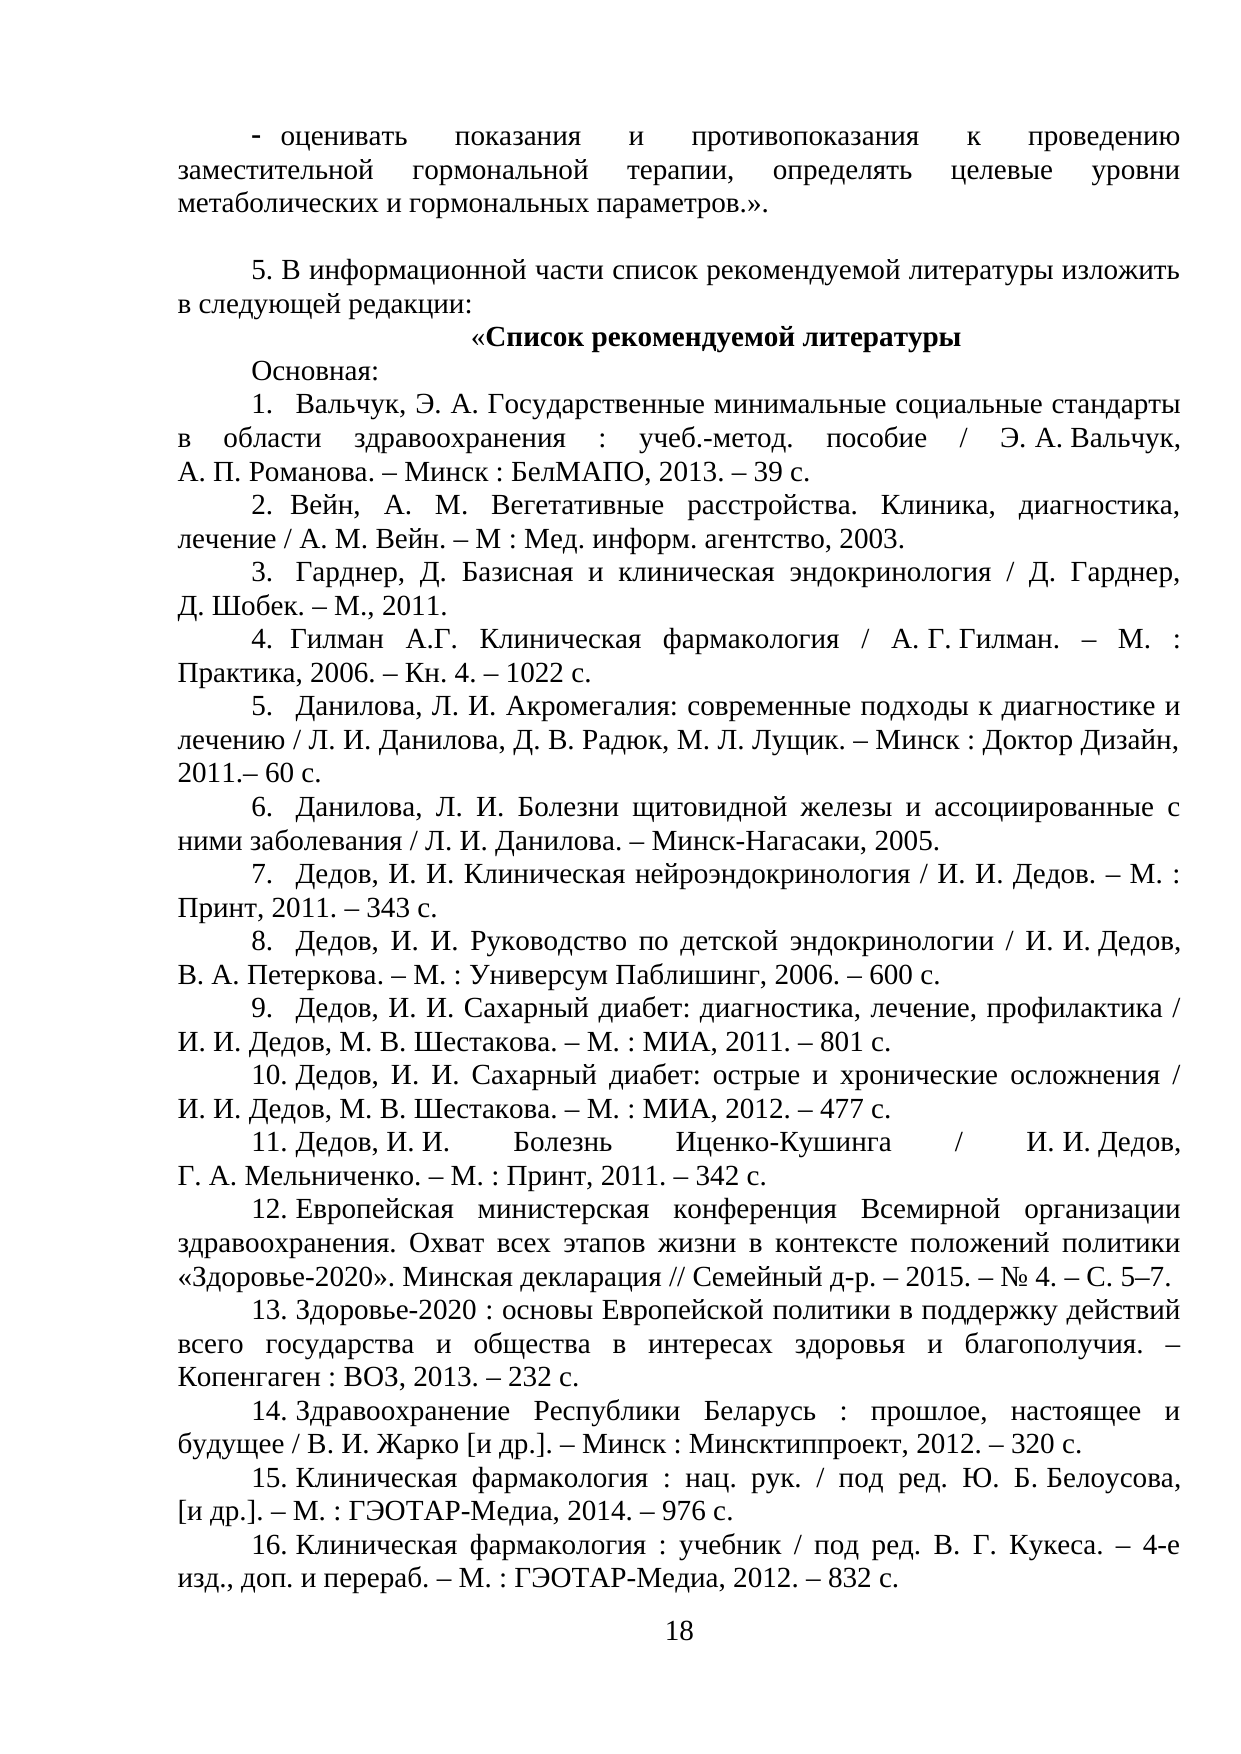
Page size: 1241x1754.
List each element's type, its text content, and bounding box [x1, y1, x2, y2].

list Европейская министерская конференция Всемирной организации здравоохранения. Охват всех этапов жизни в контексте положений политики «Здоровье-2020». Минская декларация // Семейный д-р. – 2015. – № 4. – С. 5–7. [177, 1192, 1181, 1292]
text «Список рекомендуемой литературы [177, 319, 1181, 353]
text 5. В информационной части список рекомендуемой литературы изложить в следующей редакции: [177, 252, 1181, 319]
list Данилова, Л. И. Акромегалия: современные подходы к диагностике и лечению / Л. И. Данилова, Д. В. Радюк, М. Л. Лущик. – Минск : Доктор Дизайн, 2011.– 60 с. [177, 688, 1181, 789]
list Гарднер, Д. Базисная и клиническая эндокринология / Д. Гарднер, Д. Шобек. – М., 2011. [177, 554, 1181, 621]
list Здоровье-2020 : основы Европейской политики в поддержку действий всего государства и общества в интересах здоровья и благополучия. – Копенгаген : ВОЗ, 2013. – 232 с. [177, 1292, 1181, 1393]
text Основная: [177, 353, 1181, 387]
list Дедов, И. И. Клиническая нейроэндокринология / И. И. Дедов. – М. : Принт, 2011. – 343 с. [177, 856, 1181, 923]
list Дедов, И. И. Болезнь Иценко-Кушинга / И. И. Дедов, Г. А. Мельниченко. – М. : Принт, 2011. – 342 с. [177, 1124, 1181, 1192]
list Клиническая фармакология : нац. рук. / под ред. Ю. Б. Белоусова, [и др.]. – М. : ГЭОТАР-Медиа, 2014. – 976 с. [177, 1460, 1181, 1527]
list оценивать показания и противопоказания к проведению заместительной гормональной терапии, определять целевые уровни метаболических и гормональных параметров.». [177, 118, 1181, 219]
list Гилман А.Г. Клиническая фармакология / А. Г. Гилман. – М. : Практика, 2006. – Кн. 4. – 1022 с. [177, 621, 1181, 688]
list Дедов, И. И. Сахарный диабет: диагностика, лечение, профилактика / И. И. Дедов, М. В. Шестакова. – М. : МИА, 2011. – 801 с. [177, 990, 1181, 1057]
list Данилова, Л. И. Болезни щитовидной железы и ассоциированные с ними заболевания / Л. И. Данилова. – Минск-Нагасаки, 2005. [177, 789, 1181, 856]
list Здравоохранение Республики Беларусь : прошлое, настоящее и будущее / В. И. Жарко [и др.]. – Минск : Минсктиппроект, 2012. – 320 с. [177, 1393, 1181, 1460]
list Дедов, И. И. Руководство по детской эндокринологии / И. И. Дедов, В. А. Петеркова. – М. : Универсум Паблишинг, 2006. – 600 с. [177, 923, 1181, 990]
list Дедов, И. И. Сахарный диабет: острые и хронические осложнения / И. И. Дедов, М. В. Шестакова. – М. : МИА, 2012. – 477 с. [177, 1057, 1181, 1124]
list Вальчук, Э. А. Государственные минимальные социальные стандарты в области здравоохранения : учеб.-метод. пособие / Э. А. Вальчук, А. П. Романова. – Минск : БелМАПО, 2013. – 39 с. [177, 387, 1181, 487]
list Клиническая фармакология : учебник / под ред. В. Г. Кукеса. – 4-е изд., доп. и перераб. – М. : ГЭОТАР-Медиа, 2012. – 832 с. [177, 1527, 1181, 1594]
list Вейн, А. М. Вегетативные расстройства. Клиника, диагностика, лечение / А. М. Вейн. – М : Мед. информ. агентство, 2003. [177, 487, 1181, 554]
